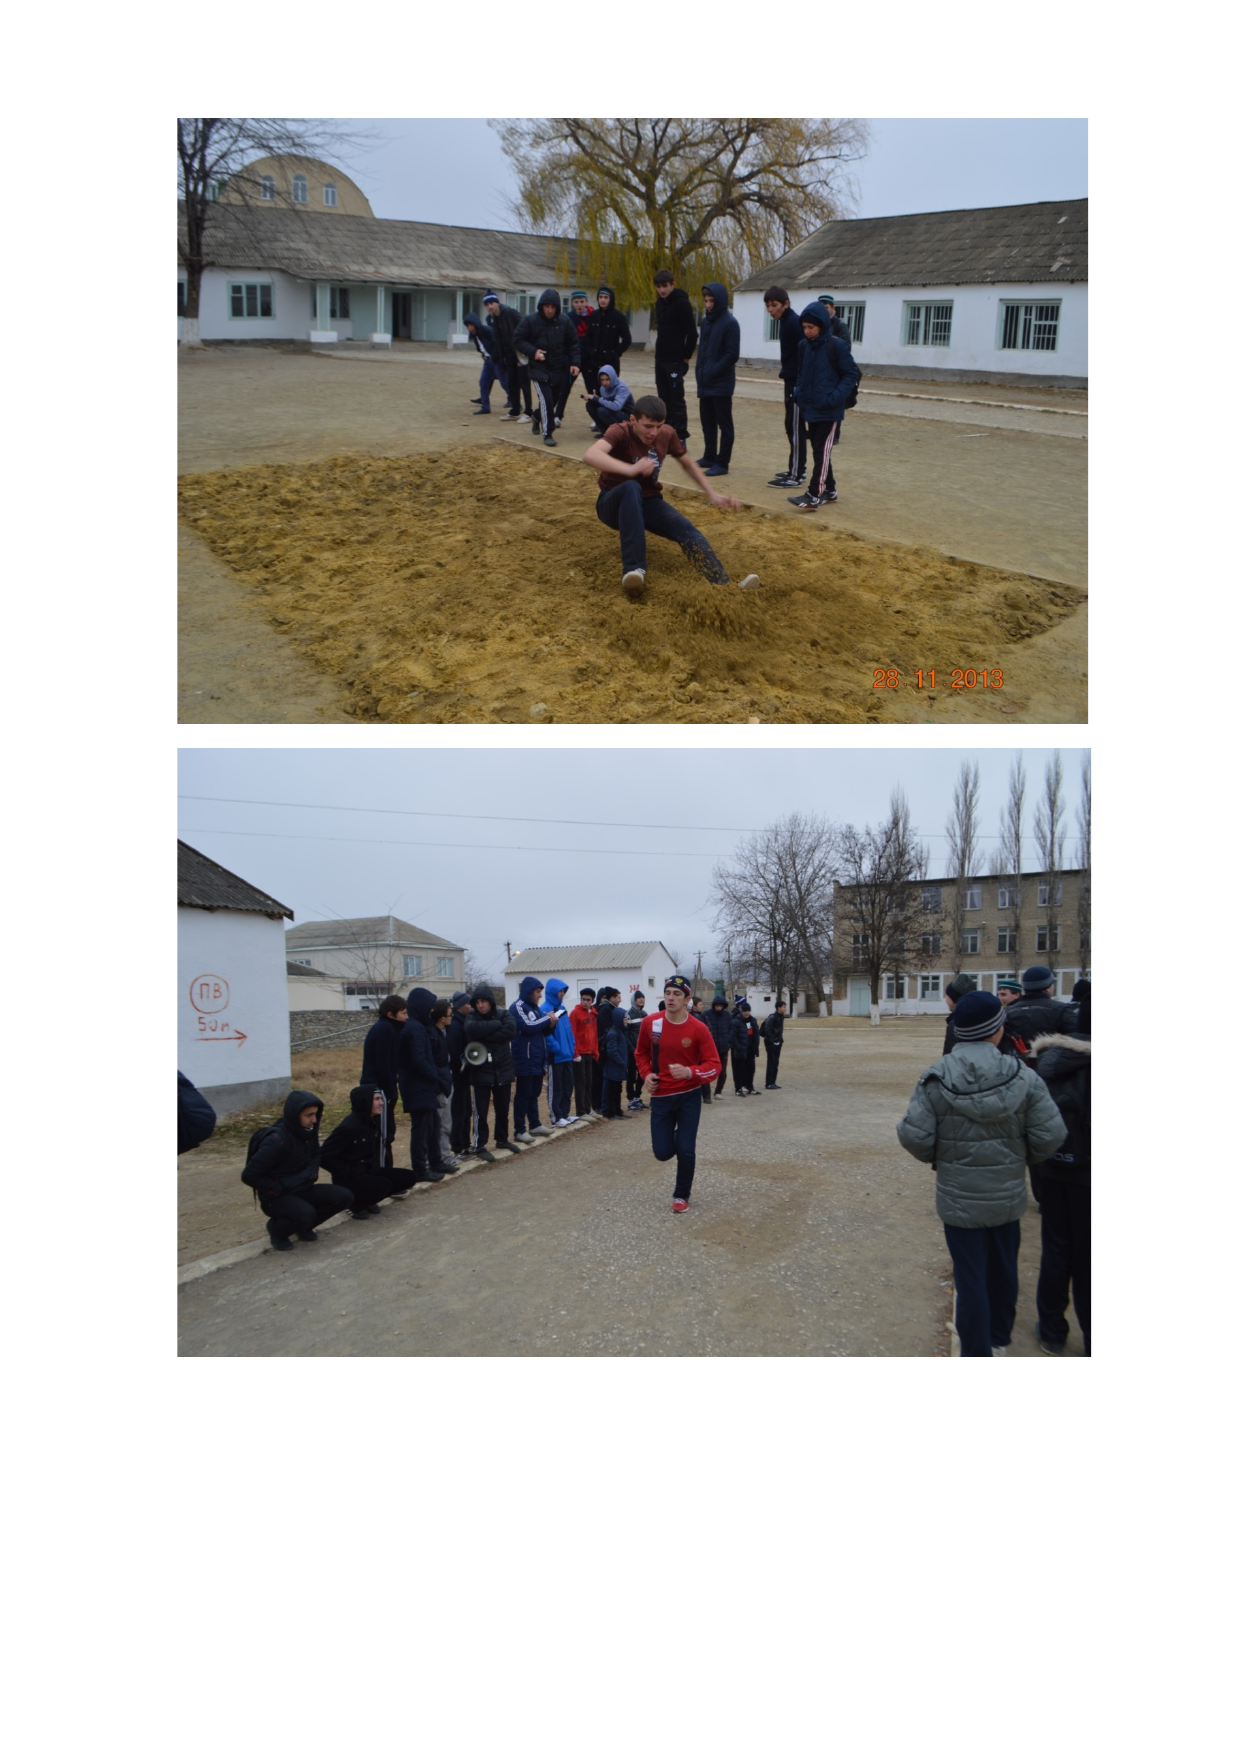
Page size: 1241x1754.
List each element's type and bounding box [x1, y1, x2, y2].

picture [177, 118, 1089, 724]
picture [177, 748, 1092, 1357]
